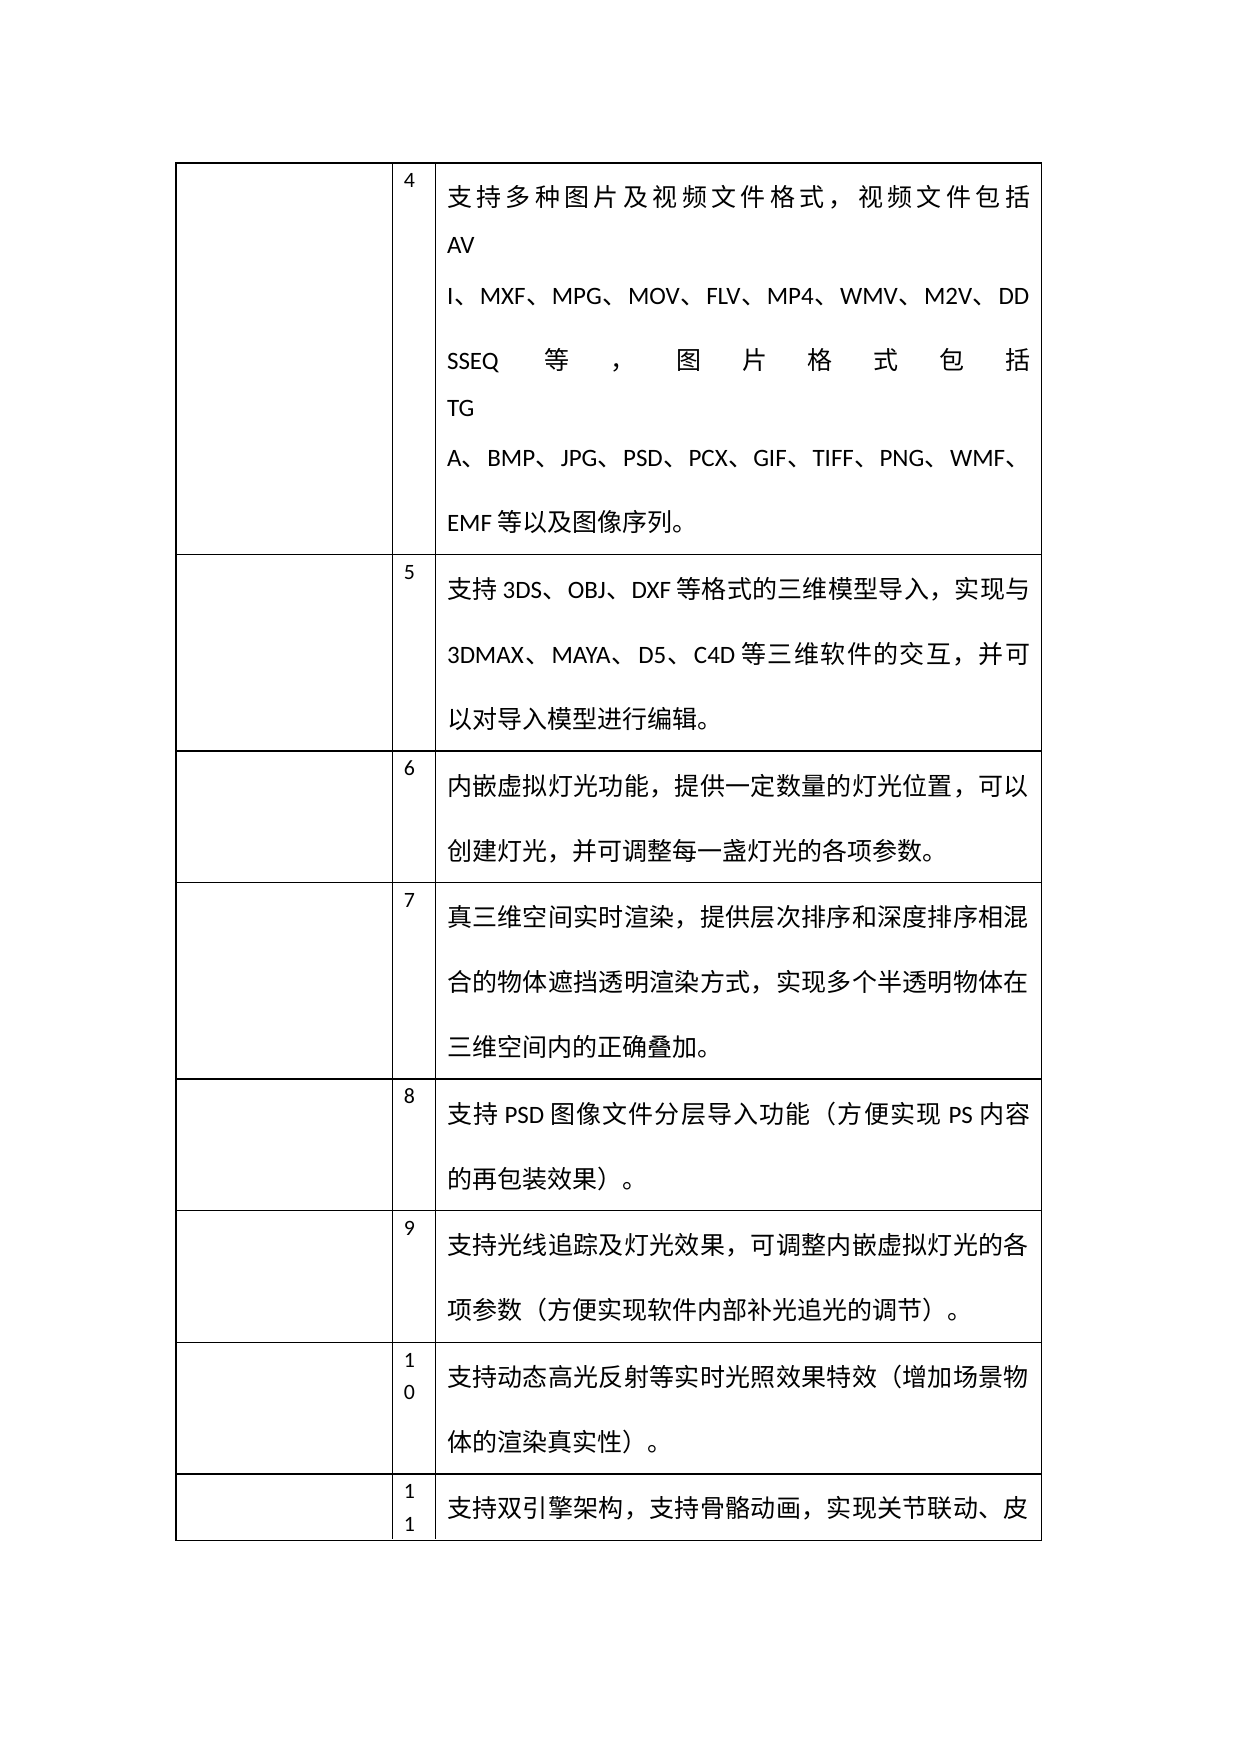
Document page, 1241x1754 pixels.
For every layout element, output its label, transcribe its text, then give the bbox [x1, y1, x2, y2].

table_cell [177, 1475, 392, 1539]
table_cell 6 [393, 752, 435, 882]
table_cell 支持3DS、OBJ、DXF等格式的三维模型导入，实现与3DMAX、MAYA、D5、C4D等三维软件的交互，并可以对导入模型进行编辑。 [436, 555, 1041, 750]
table_cell 4 [393, 164, 435, 553]
table_cell [177, 883, 392, 1078]
table_cell 支持光线追踪及灯光效果，可调整内嵌虚拟灯光的各项参数（方便实现软件内部补光追光的调节）。 [436, 1211, 1041, 1341]
table_cell 支持PSD图像文件分层导入功能（方便实现PS内容的再包装效果）。 [436, 1080, 1041, 1210]
table_cell 5 [393, 555, 435, 750]
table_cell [436, 1475, 1041, 1539]
table_cell 9 [393, 1211, 435, 1341]
table_cell 真三维空间实时渲染，提供层次排序和深度排序相混合的物体遮挡透明渲染方式，实现多个半透明物体在三维空间内的正确叠加。 [436, 883, 1041, 1078]
table_cell [177, 164, 392, 553]
table_cell [177, 1343, 392, 1473]
table_cell 支持多种图片及视频文件格式，视频文件包括AVI、MXF、MPG、MOV、FLV、MP4、WMV、M2V、DDSSEQ等，图片格式包括TGA、BMP、JPG、PSD、PCX、GIF、TIFF、PNG、WMF、EMF等以及图像序列。 [436, 164, 1041, 553]
table_cell [177, 1211, 392, 1341]
table_cell 8 [393, 1080, 435, 1210]
table_cell [177, 752, 392, 882]
table_cell 10 [393, 1343, 435, 1473]
table_cell 7 [393, 883, 435, 1078]
table_cell [177, 555, 392, 750]
table_cell 支持动态高光反射等实时光照效果特效（增加场景物体的渲染真实性）。 [436, 1343, 1041, 1473]
table_cell 11 [393, 1475, 435, 1539]
table_cell [177, 1080, 392, 1210]
table_cell 内嵌虚拟灯光功能，提供一定数量的灯光位置，可以创建灯光，并可调整每一盏灯光的各项参数。 [436, 752, 1041, 882]
